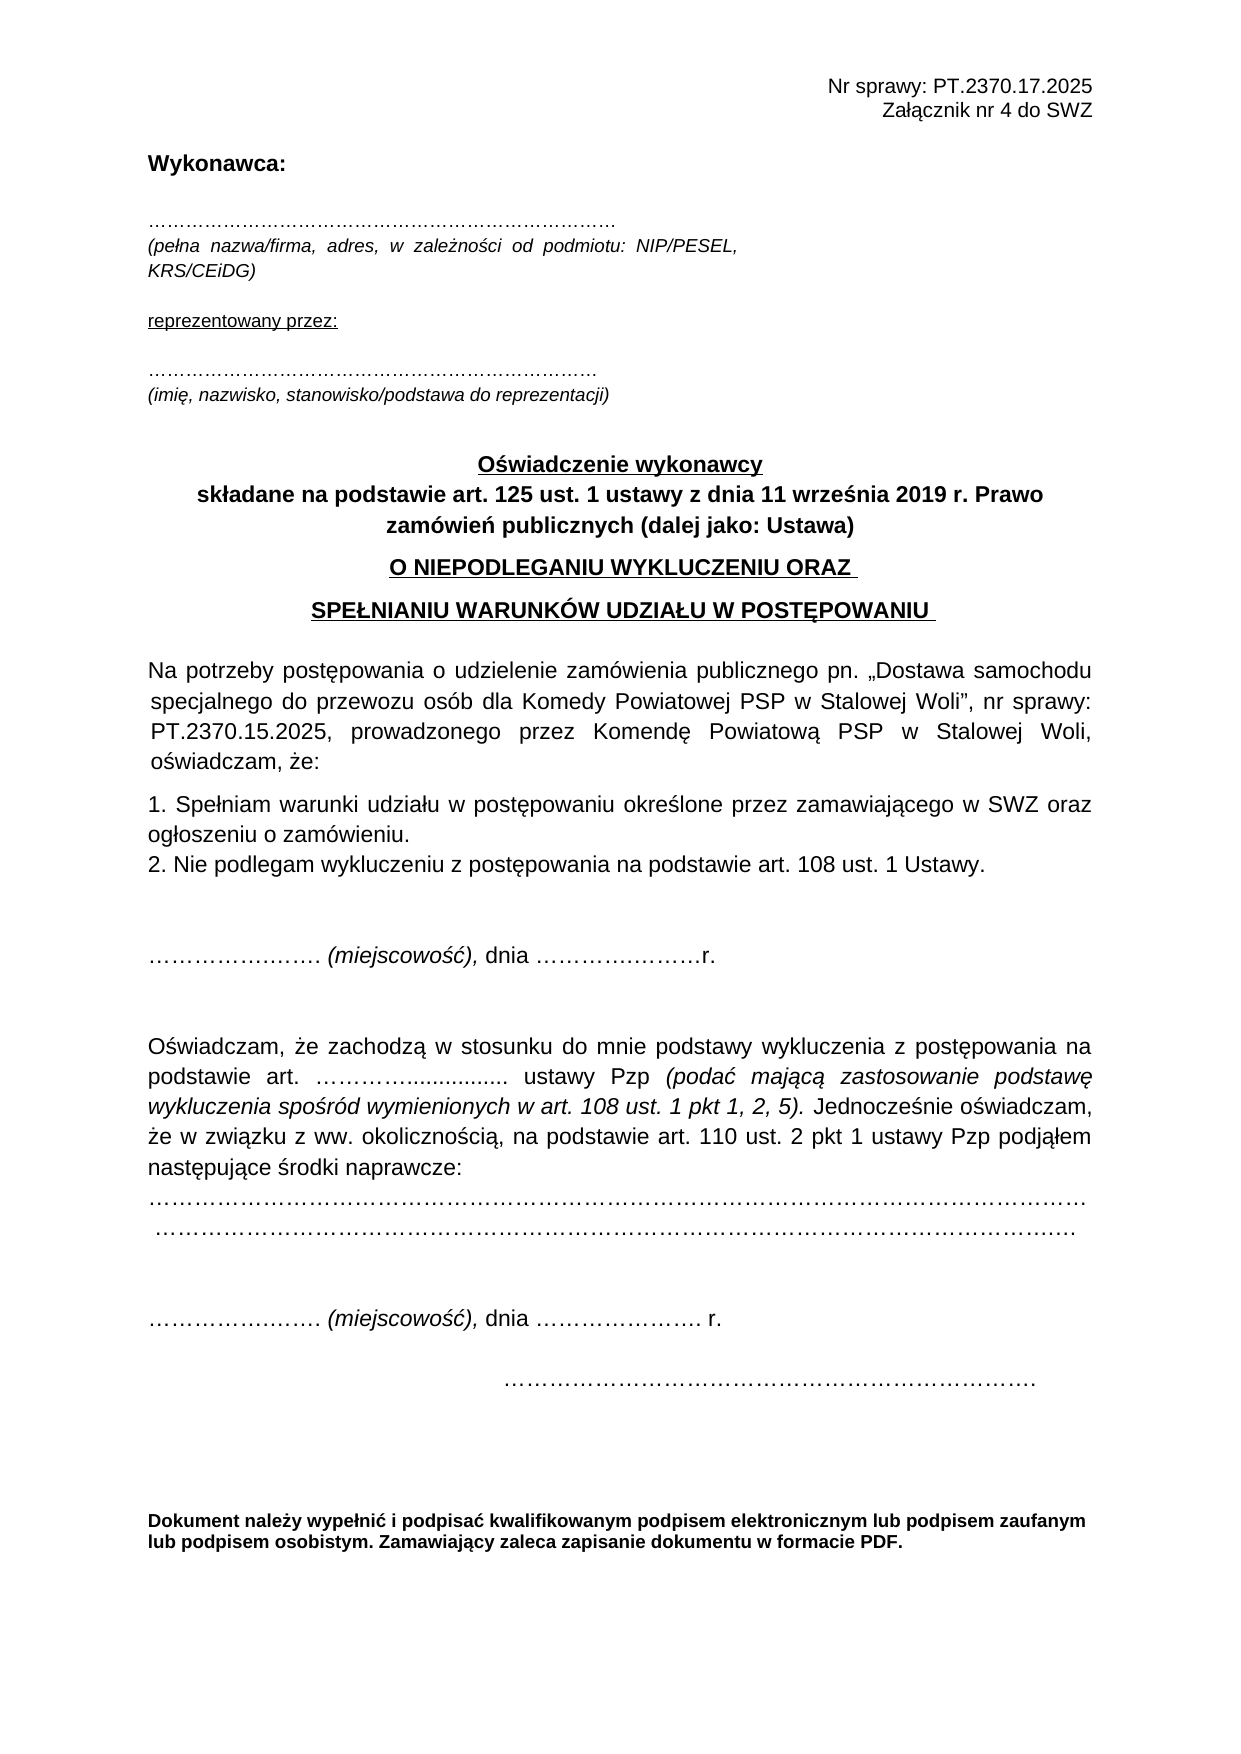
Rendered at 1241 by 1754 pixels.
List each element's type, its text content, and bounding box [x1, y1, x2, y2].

text ………………………………………………………………… [148, 181, 738, 232]
text Wykonawca: [148, 150, 1093, 177]
text reprezentowany przez: [148, 309, 1093, 331]
text 1. Spełniam warunki udziału w postępowaniu określone przez zamawiającego w SWZ oraz ogłoszeniu o zamówieniu. [148, 791, 1093, 847]
text SPEŁNIANIU WARUNKÓW UDZIAŁU W POSTĘPOWANIU [148, 597, 1093, 623]
text ……………………………………………………………… [148, 334, 738, 381]
text …………….……. (miejscowość), dnia ………….………r. [148, 942, 1093, 968]
text ……………………………………………………………. [148, 1365, 1093, 1391]
text (imię, nazwisko, stanowisko/podstawa do reprezentacji) [148, 384, 738, 405]
text Oświadczam, że zachodzą w stosunku do mnie podstawy wykluczenia z postępowania na podstawie art. …………................ ustawy Pzp (podać mającą zastosowanie podstawę wykluczenia spośród wymienionych w art. 108 ust. 1 pkt 1, 2, 5). Jednocześnie oświadczam, że w związku z ww. okolicznością, na podstawie art. 110 ust. 2 pkt 1 ustawy Pzp podjąłem następujące środki naprawcze: [148, 1033, 1093, 1180]
text …………………………………………………………………………………………………………… [148, 1184, 1093, 1210]
text Dokument należy wypełnić i podpisać kwalifikowanym podpisem elektronicznym lub podpisem zaufanym lub podpisem osobistym. Zamawiający zaleca zapisanie dokumentu w formacie PDF. [148, 1509, 1093, 1552]
text …………….……. (miejscowość), dnia …………………. r. [148, 1304, 1093, 1331]
text (pełna nazwa/firma, adres, w zależności od podmiotu: NIP/PESEL, KRS/CEiDG) [148, 235, 738, 281]
text O NIEPODLEGANIU WYKLUCZENIU ORAZ [148, 554, 1093, 581]
text 2. Nie podlegam wykluczeniu z postępowania na podstawie art. 108 ust. 1 Ustawy. [148, 851, 1093, 878]
text Oświadczenie wykonawcy składane na podstawie art. 125 ust. 1 ustawy z dnia 11 września 2019 r. Prawo zamówień publicznych (dalej jako: Ustawa) [148, 451, 1093, 538]
text ……………………………………………………………………………………………………….… [148, 1214, 1093, 1240]
text Na potrzeby postępowania o udzielenie zamówienia publicznego pn. „Dostawa samochodu specjalnego do przewozu osób dla Komedy Powiatowej PSP w Stalowej Woli”, nr sprawy: PT.2370.15.2025, prowadzonego przez Komendę Powiatową PSP w Stalowej Woli, oświadczam, że: [148, 657, 1093, 774]
